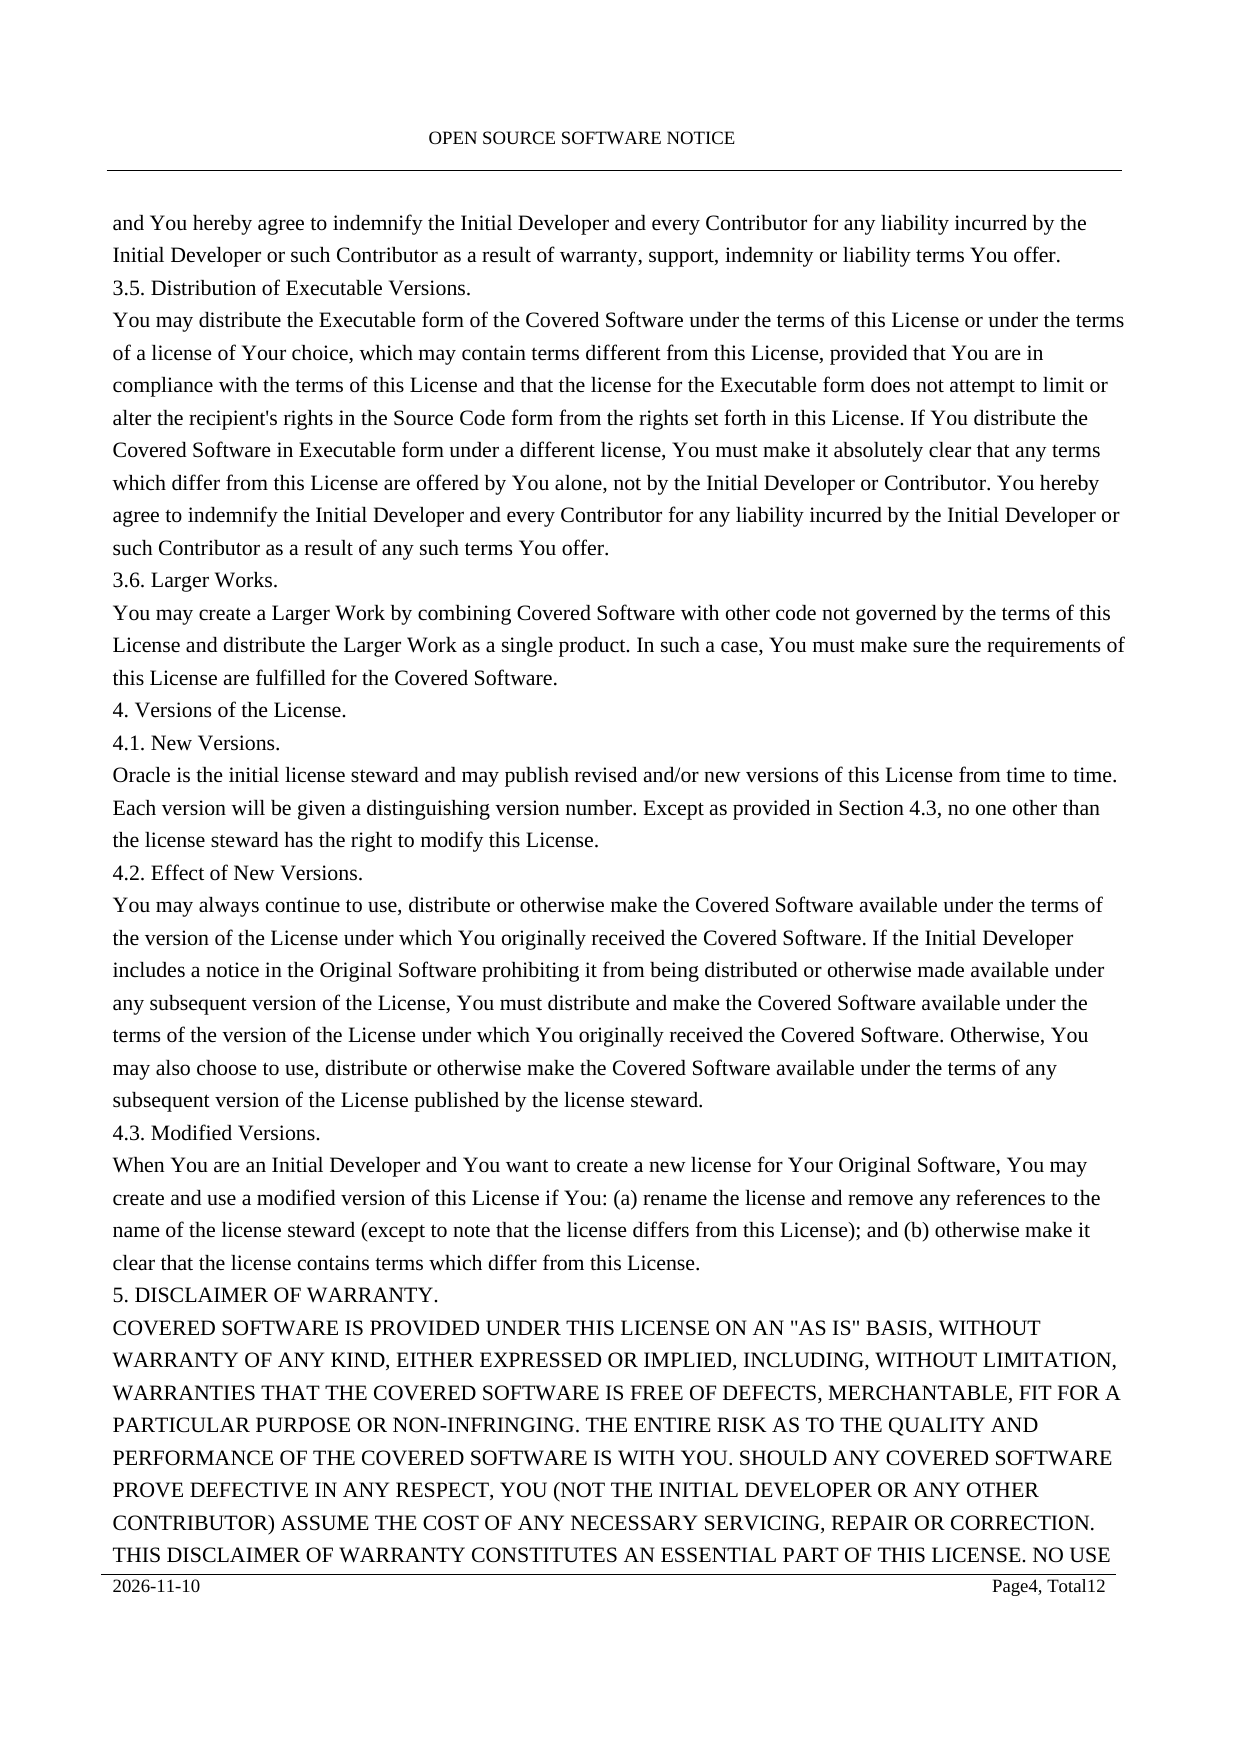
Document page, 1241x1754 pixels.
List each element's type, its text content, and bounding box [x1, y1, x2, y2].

text You may create a Larger Work by combining Covered Software with other code not governed by the terms of this License and distribute the Larger Work as a single product. In such a case, You must make sure the requirements of this License are fulfilled for the Covered Software. [112, 596, 1128, 694]
text 4.2. Effect of New Versions. [112, 856, 1128, 889]
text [112, 1311, 1128, 1571]
text 3.6. Larger Works. [112, 564, 1128, 596]
text When You are an Initial Developer and You want to create a new license for Your Original Software, You may create and use a modified version of this License if You: (a) rename the license and remove any references to the name of the license steward (except to note that the license differs from this License); and (b) otherwise make it clear that the license contains terms which differ from this License. [112, 1149, 1128, 1279]
text 4.3. Modified Versions. [112, 1116, 1128, 1149]
text 4.1. New Versions. [112, 726, 1128, 759]
text You may distribute the Executable form of the Covered Software under the terms of this License or under the terms of a license of Your choice, which may contain terms different from this License, provided that You are in compliance with the terms of this License and that the license for the Executable form does not attempt to limit or alter the recipient's rights in the Source Code form from the rights set forth in this License. If You distribute the Covered Software in Executable form under a different license, You must make it absolutely clear that any terms which differ from this License are offered by You alone, not by the Initial Developer or Contributor. You hereby agree to indemnify the Initial Developer and every Contributor for any liability incurred by the Initial Developer or such Contributor as a result of any such terms You offer. [112, 304, 1128, 564]
text 4. Versions of the License. [112, 694, 1128, 726]
text 3.5. Distribution of Executable Versions. [112, 271, 1128, 304]
text Oracle is the initial license steward and may publish revised and/or new versions of this License from time to time. Each version will be given a distinguishing version number. Except as provided in Section 4.3, no one other than the license steward has the right to modify this License. [112, 759, 1128, 856]
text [112, 206, 1128, 271]
text You may always continue to use, distribute or otherwise make the Covered Software available under the terms of the version of the License under which You originally received the Covered Software. If the Initial Developer includes a notice in the Original Software prohibiting it from being distributed or otherwise made available under any subsequent version of the License, You must distribute and make the Covered Software available under the terms of the version of the License under which You originally received the Covered Software. Otherwise, You may also choose to use, distribute or otherwise make the Covered Software available under the terms of any subsequent version of the License published by the license steward. [112, 889, 1128, 1116]
text 5. DISCLAIMER OF WARRANTY. [112, 1279, 1128, 1311]
